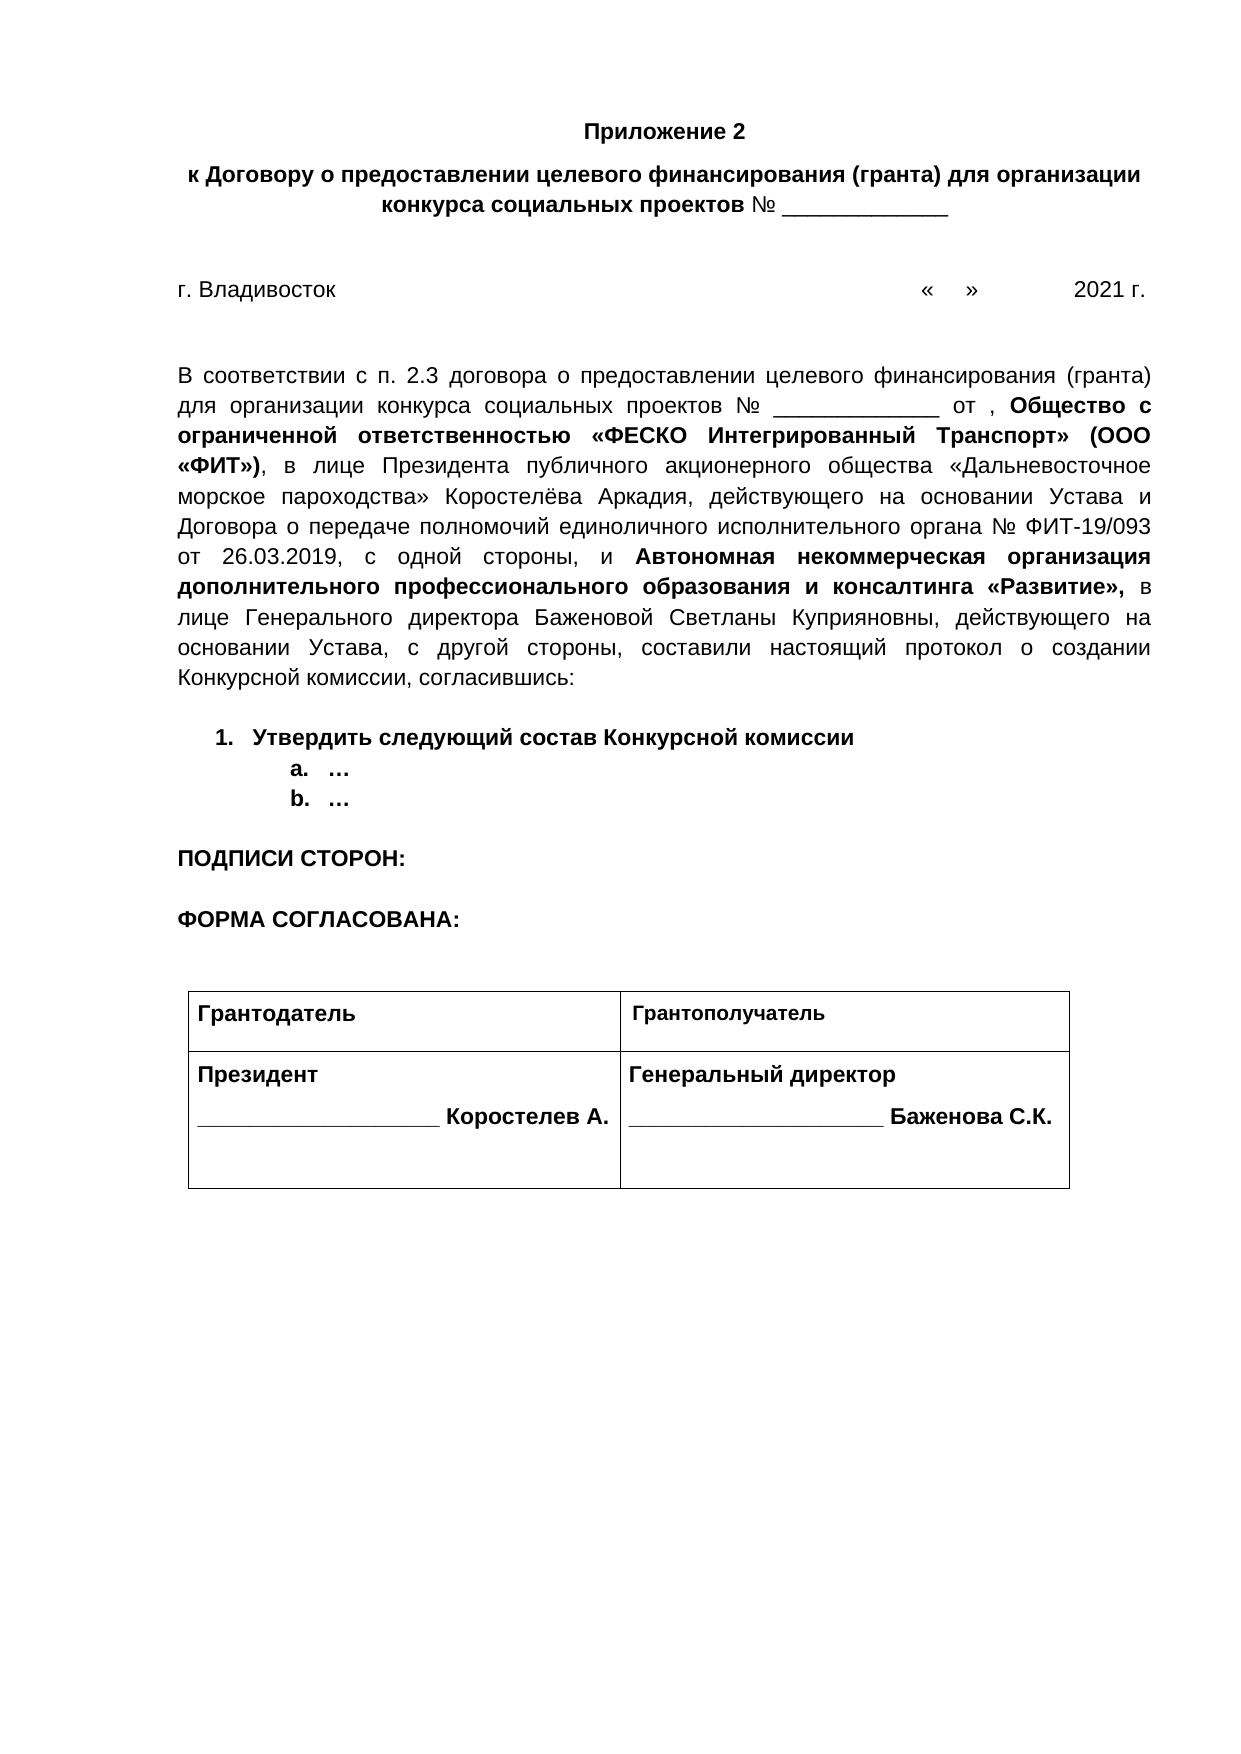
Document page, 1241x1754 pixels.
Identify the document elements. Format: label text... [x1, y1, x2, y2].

title ПОДПИСИ СТОРОН: [177, 845, 1152, 872]
title к Договору о предоставлении целевого финансирования (гранта) для организации конкурса социальных проектов № _____________ [177, 161, 1152, 217]
table_cell Генеральный директор ____________________ Баженова С.К. [621, 1052, 1069, 1188]
table_header Грантодатель [189, 992, 620, 1051]
title … [290, 754, 1152, 781]
title Утвердить следующий состав Конкурсной комиссии [215, 724, 1152, 751]
title Приложение 2 [177, 118, 1152, 144]
table_cell Президент ___________________ Коростелев А. [189, 1052, 620, 1188]
text г. Владивосток « » 2021 г. [177, 276, 1152, 303]
title В соответствии с п. 2.3 договора о предоставлении целевого финансирования (гранта) для организации конкурса социальных проектов № _____________ от , Общество с ограниченной ответственностью «ФЕСКО Интегрированный Транспорт» (ООО «ФИТ»), в лице Президента публичного акционерного общества «Дальневосточное морское пароходства» Коростелёва Аркадия, действующего на основании Устава и Договора о передаче полномочий единоличного исполнительного органа № ФИТ-19/093 от 26.03.2019, с одной стороны, и Автономная некоммерческая организация дополнительного профессионального образования и консалтинга «Развитие», в лице Генерального директора Баженовой Светланы Куприяновны, действующего на основании Устава, с другой стороны, составили настоящий протокол о создании Конкурсной комиссии, согласившись: [177, 449, 1152, 690]
text ФОРМА СОГЛАСОВАНА: [177, 906, 1152, 932]
title В соответствии с п. 2.3 договора о предоставлении целевого финансирования (гранта) для организации конкурса социальных проектов № _____________ от , Общество с ограниченной ответственностью «ФЕСКО Интегрированный Транспорт» (ООО «ФИТ»), в лице Президента публичного акционерного общества «Дальневосточное морское пароходства» Коростелёва Аркадия, действующего на основании Устава и Договора о передаче полномочий единоличного исполнительного органа № ФИТ-19/093 от 26.03.2019, с одной стороны, и Автономная некоммерческая организация дополнительного профессионального образования и консалтинга «Развитие», в лице Генерального директора Баженовой Светланы Куприяновны, действующего на основании Устава, с другой стороны, составили настоящий протокол о создании Конкурсной комиссии, согласившись: [177, 362, 1152, 422]
table_header Грантополучатель [621, 992, 1069, 1051]
title … [290, 785, 1152, 811]
